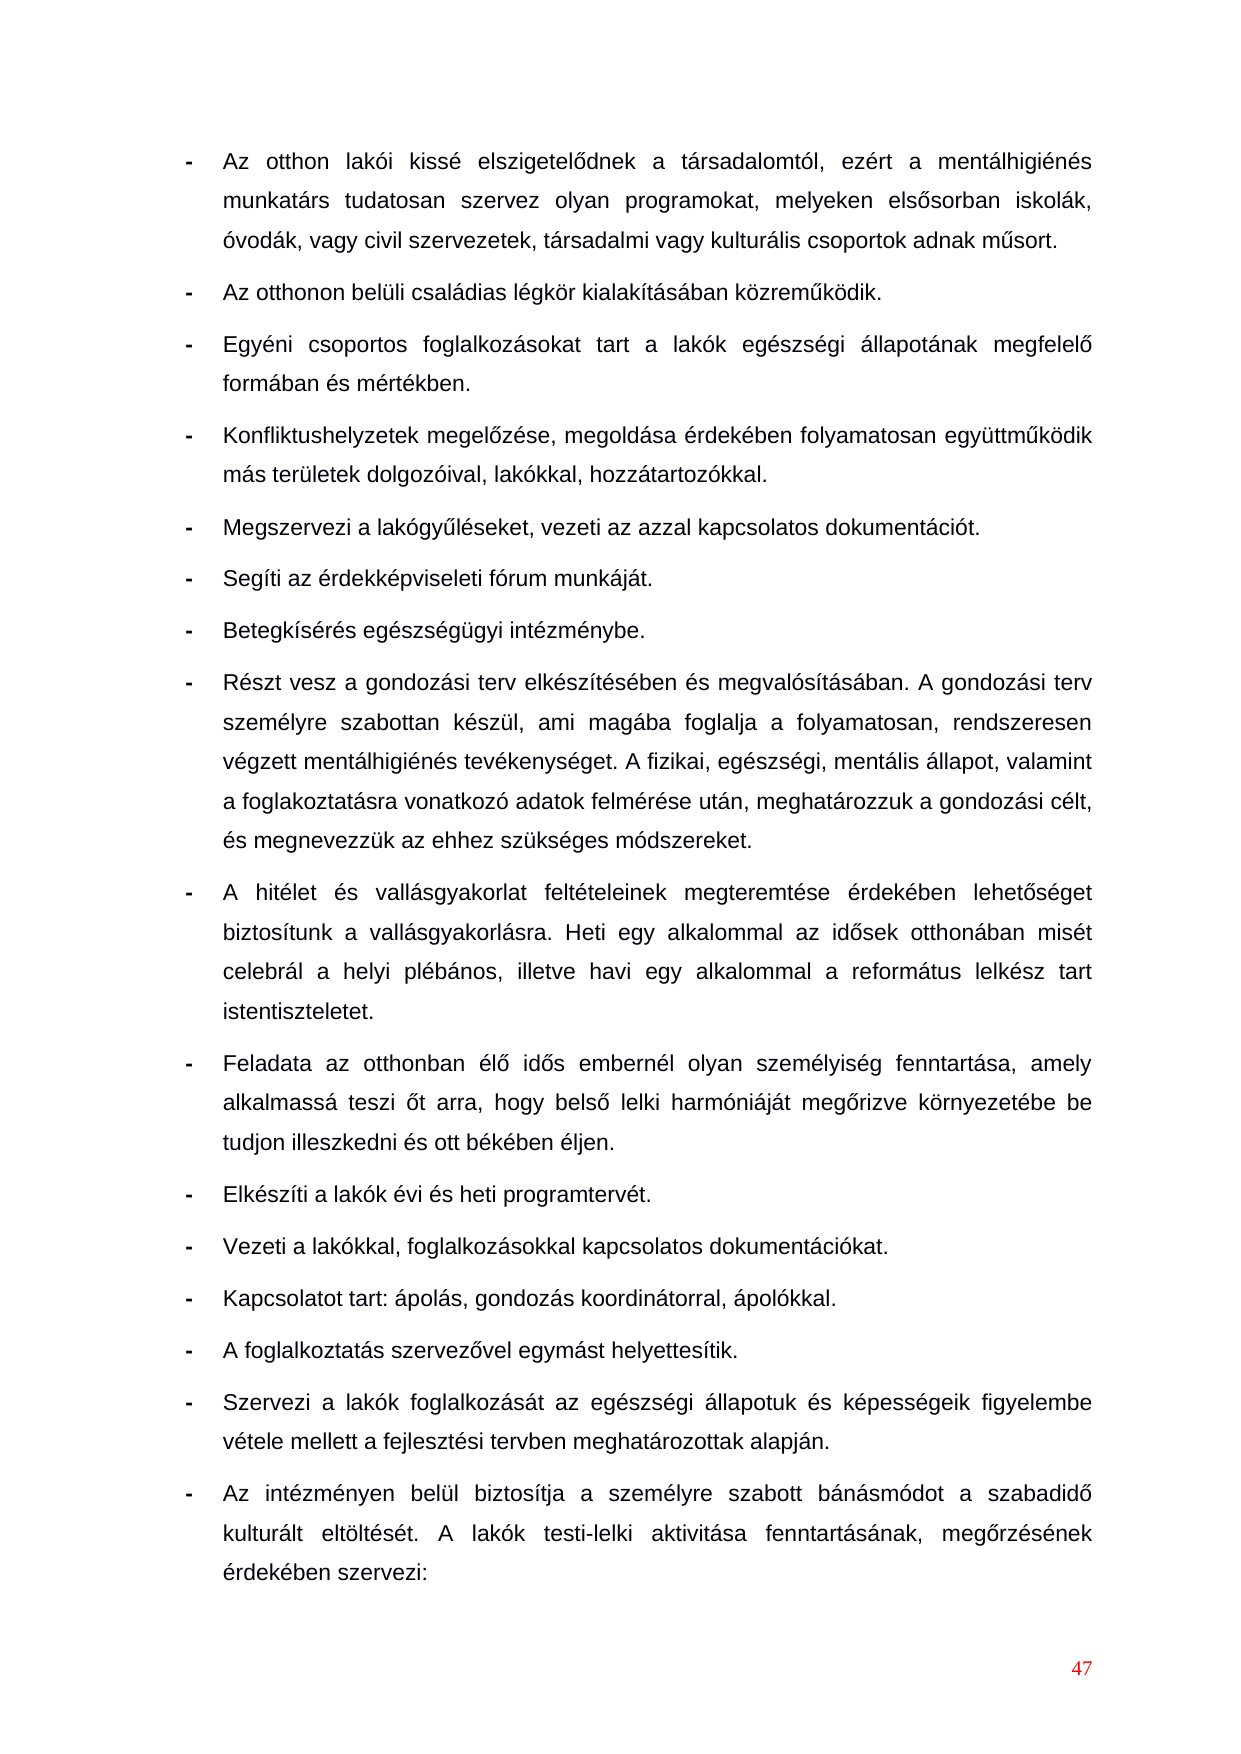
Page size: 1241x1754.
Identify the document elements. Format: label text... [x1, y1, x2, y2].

list A foglalkoztatás szervezővel egymást helyettesítik. [185, 1337, 1093, 1363]
list Segíti az érdekképviseleti fórum munkáját. [185, 565, 1093, 592]
list Elkészíti a lakók évi és heti programtervét. [185, 1181, 1093, 1207]
list Megszervezi a lakógyűléseket, vezeti az azzal kapcsolatos dokumentációt. [185, 513, 1093, 540]
list Az intézményen belül biztosítja a személyre szabott bánásmódot a szabadidő kulturált eltöltését. A lakók testi-lelki aktivitása fenntartásának, megőrzésének érdekében szervezi: [185, 1480, 1093, 1585]
list Vezeti a lakókkal, foglalkozásokkal kapcsolatos dokumentációkat. [185, 1233, 1093, 1259]
list Feladata az otthonban élő idős embernél olyan személyiség fenntartása, amely alkalmassá teszi őt arra, hogy belső lelki harmóniáját megőrizve környezetébe be tudjon illeszkedni és ott békében éljen. [185, 1050, 1093, 1155]
list Szervezi a lakók foglalkozását az egészségi állapotuk és képességeik figyelembe vétele mellett a fejlesztési tervben meghatározottak alapján. [185, 1388, 1093, 1454]
list Betegkísérés egészségügyi intézménybe. [185, 617, 1093, 644]
list Az otthonon belüli családias légkör kialakításában közreműködik. [185, 278, 1093, 305]
list A hitélet és vallásgyakorlat feltételeinek megteremtése érdekében lehetőséget biztosítunk a vallásgyakorlásra. Heti egy alkalommal az idősek otthonában misét celebrál a helyi plébános, illetve havi egy alkalommal a református lelkész tart istentiszteletet. [185, 879, 1093, 1024]
list Kapcsolatot tart: ápolás, gondozás koordinátorral, ápolókkal. [185, 1284, 1093, 1311]
list Az otthon lakói kissé elszigetelődnek a társadalomtól, ezért a mentálhigiénés munkatárs tudatosan szervez olyan programokat, melyeken elsősorban iskolák, óvodák, vagy civil szervezetek, társadalmi vagy kulturális csoportok adnak műsort. [185, 148, 1093, 253]
list Egyéni csoportos foglalkozásokat tart a lakók egészségi állapotának megfelelő formában és mértékben. [185, 331, 1093, 396]
list Részt vesz a gondozási terv elkészítésében és megvalósításában. A gondozási terv személyre szabottan készül, ami magába foglalja a folyamatosan, rendszeresen végzett mentálhigiénés tevékenységet. A fizikai, egészségi, mentális állapot, valamint a foglakoztatásra vonatkozó adatok felmérése után, meghatározzuk a gondozási célt, és megnevezzük az ehhez szükséges módszereket. [185, 669, 1093, 854]
list Konfliktushelyzetek megelőzése, megoldása érdekében folyamatosan együttműködik más területek dolgozóival, lakókkal, hozzátartozókkal. [185, 422, 1093, 488]
